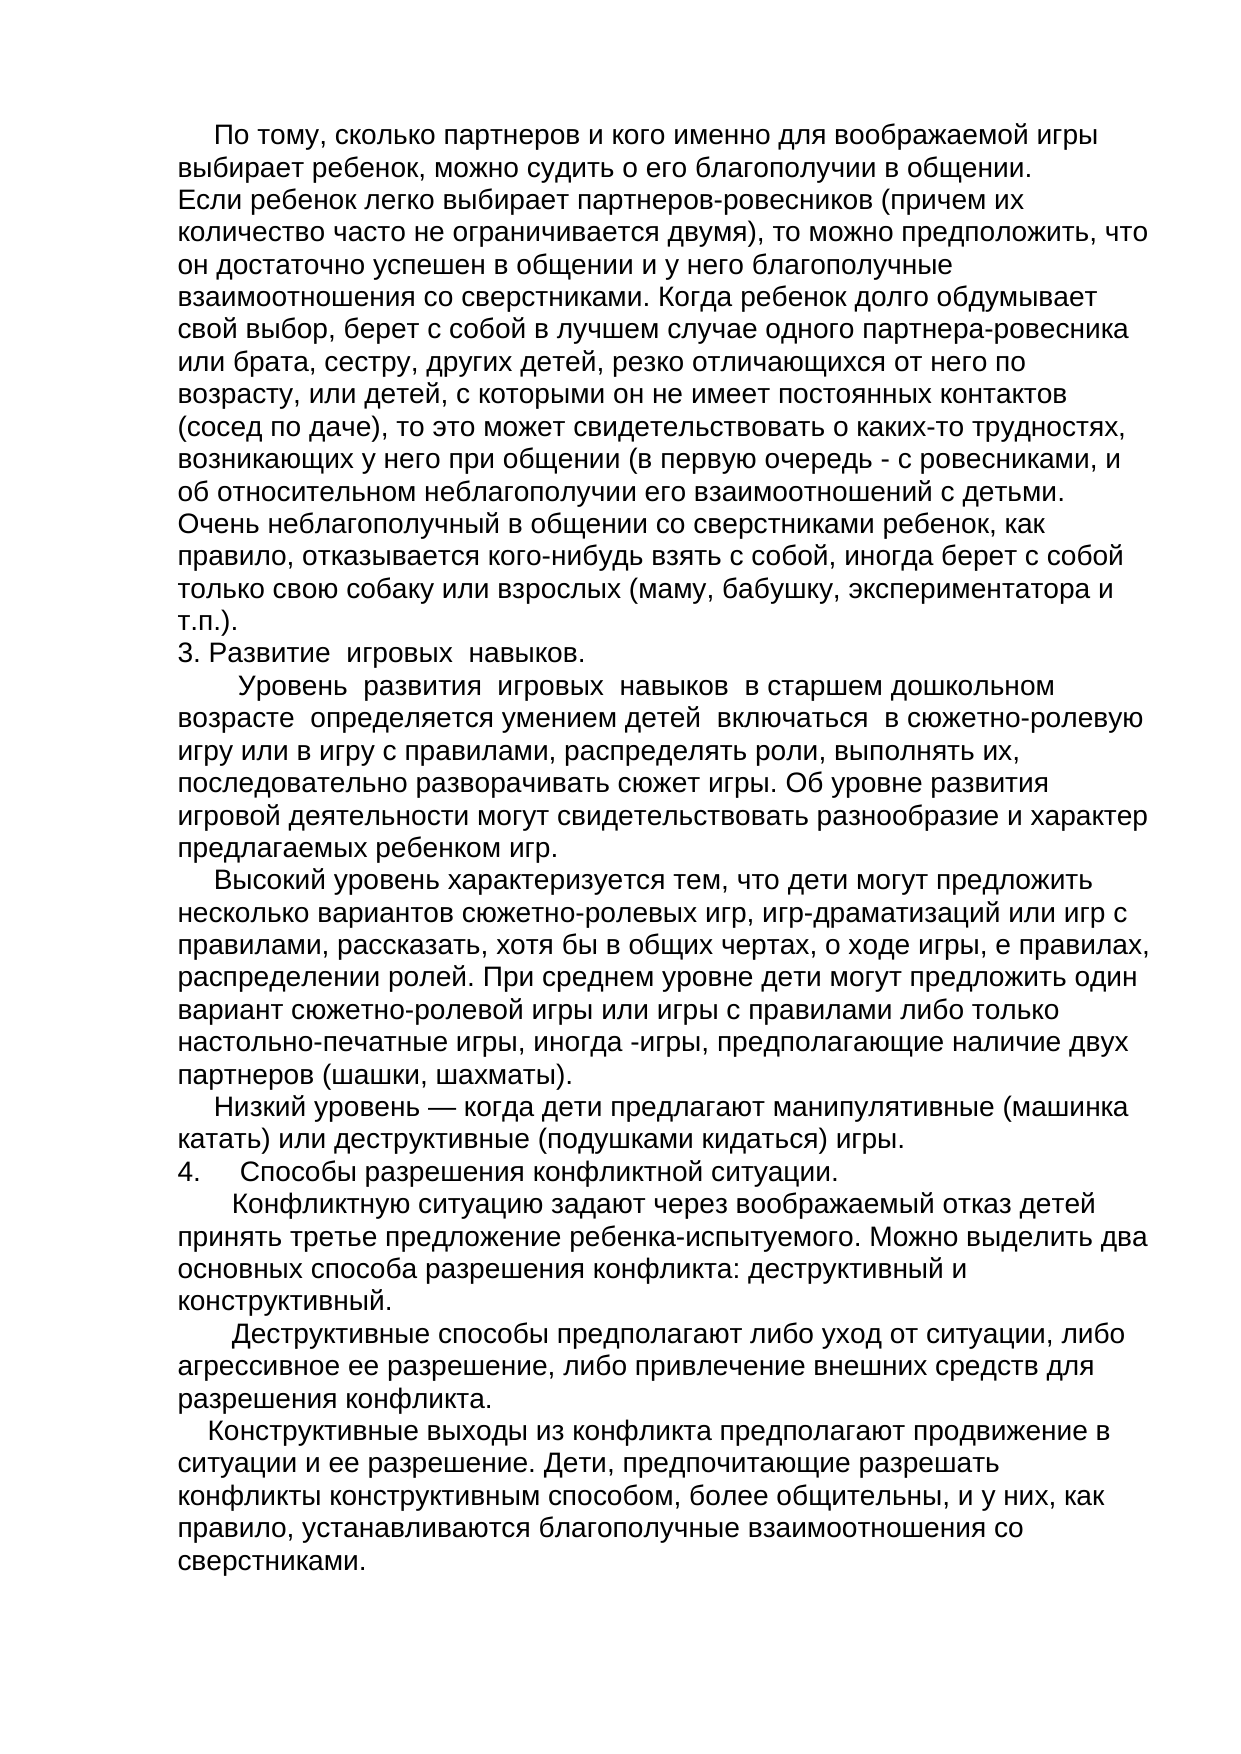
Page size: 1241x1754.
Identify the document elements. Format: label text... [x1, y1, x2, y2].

text Деструктивные способы предполагают либо уход от ситуации, либо агрессивное ее разрешение, либо привлечение внешних средств для разрешения конфликта. [177, 1317, 1152, 1414]
text По тому, сколько партнеров и кого именно для воображаемой игры выбирает ребенок, можно судить о его благополучии в общении. [177, 118, 1152, 183]
text 3. Развитие игровых навыков. [177, 636, 1152, 669]
text Высокий уровень характеризуется тем, что дети могут предложить несколько вариантов сюжетно-ролевых игр, игр-драматизаций или игр с правилами, рассказать, хотя бы в общих чертах, о ходе игры, е правилах, распределении ролей. При среднем уровне дети могут предложить один вариант сюжетно-ролевой игры или игры с правилами либо только настольно-печатные игры, иногда -игры, предполагающие наличие двух партнеров (шашки, шахматы). [177, 863, 1152, 1090]
text Конструктивные выходы из конфликта предполагают продвижение в ситуации и ее разрешение. Дети, предпочитающие разрешать конфликты конструктивным способом, более общительны, и у них, как правило, устанавливаются благополучные взаимоотношения со сверстниками. [177, 1414, 1152, 1576]
text Если ребенок легко выбирает партнеров-ровесников (причем их количество часто не ограничивается двумя), то можно предположить, что он достаточно успешен в общении и у него благополучные взаимоотношения со сверстниками. Когда ребенок долго обдумывает свой выбор, берет с собой в лучшем случае одного партнера-ровесника или брата, сестру, других детей, резко отличающихся от него по возрасту, или детей, с которыми он не имеет постоянных контактов (сосед по даче), то это может свидетельствовать о каких-то трудностях, возникающих у него при общении (в первую очередь - с ровесниками, и об относительном неблагополучии его взаимоотношений с детьми. Очень неблагополучный в общении со сверстниками ребенок, как правило, отказывается кого-нибудь взять с собой, иногда берет с собой только свою собаку или взрослых (маму, бабушку, экспериментатора и т.п.). [177, 183, 1152, 636]
text Уровень развития игровых навыков в старшем дошкольном возрасте определяется умением детей включаться в сюжетно-ролевую игру или в игру с правилами, распределять роли, выполнять их, последовательно разворачивать сюжет игры. Об уровне развития игровой деятельности могут свидетельствовать разнообразие и характер предлагаемых ребенком игр. [177, 669, 1152, 863]
text Низкий уровень — когда дети предлагают манипулятивные (машинка катать) или деструктивные (подушками кидаться) игры. [177, 1090, 1152, 1155]
text 4. Способы разрешения конфликтной ситуации. [177, 1155, 1152, 1187]
text Конфликтную ситуацию задают через воображаемый отказ детей принять третье предложение ребенка-испытуемого. Можно выделить два основных способа разрешения конфликта: деструктивный и конструктивный. [177, 1187, 1152, 1317]
